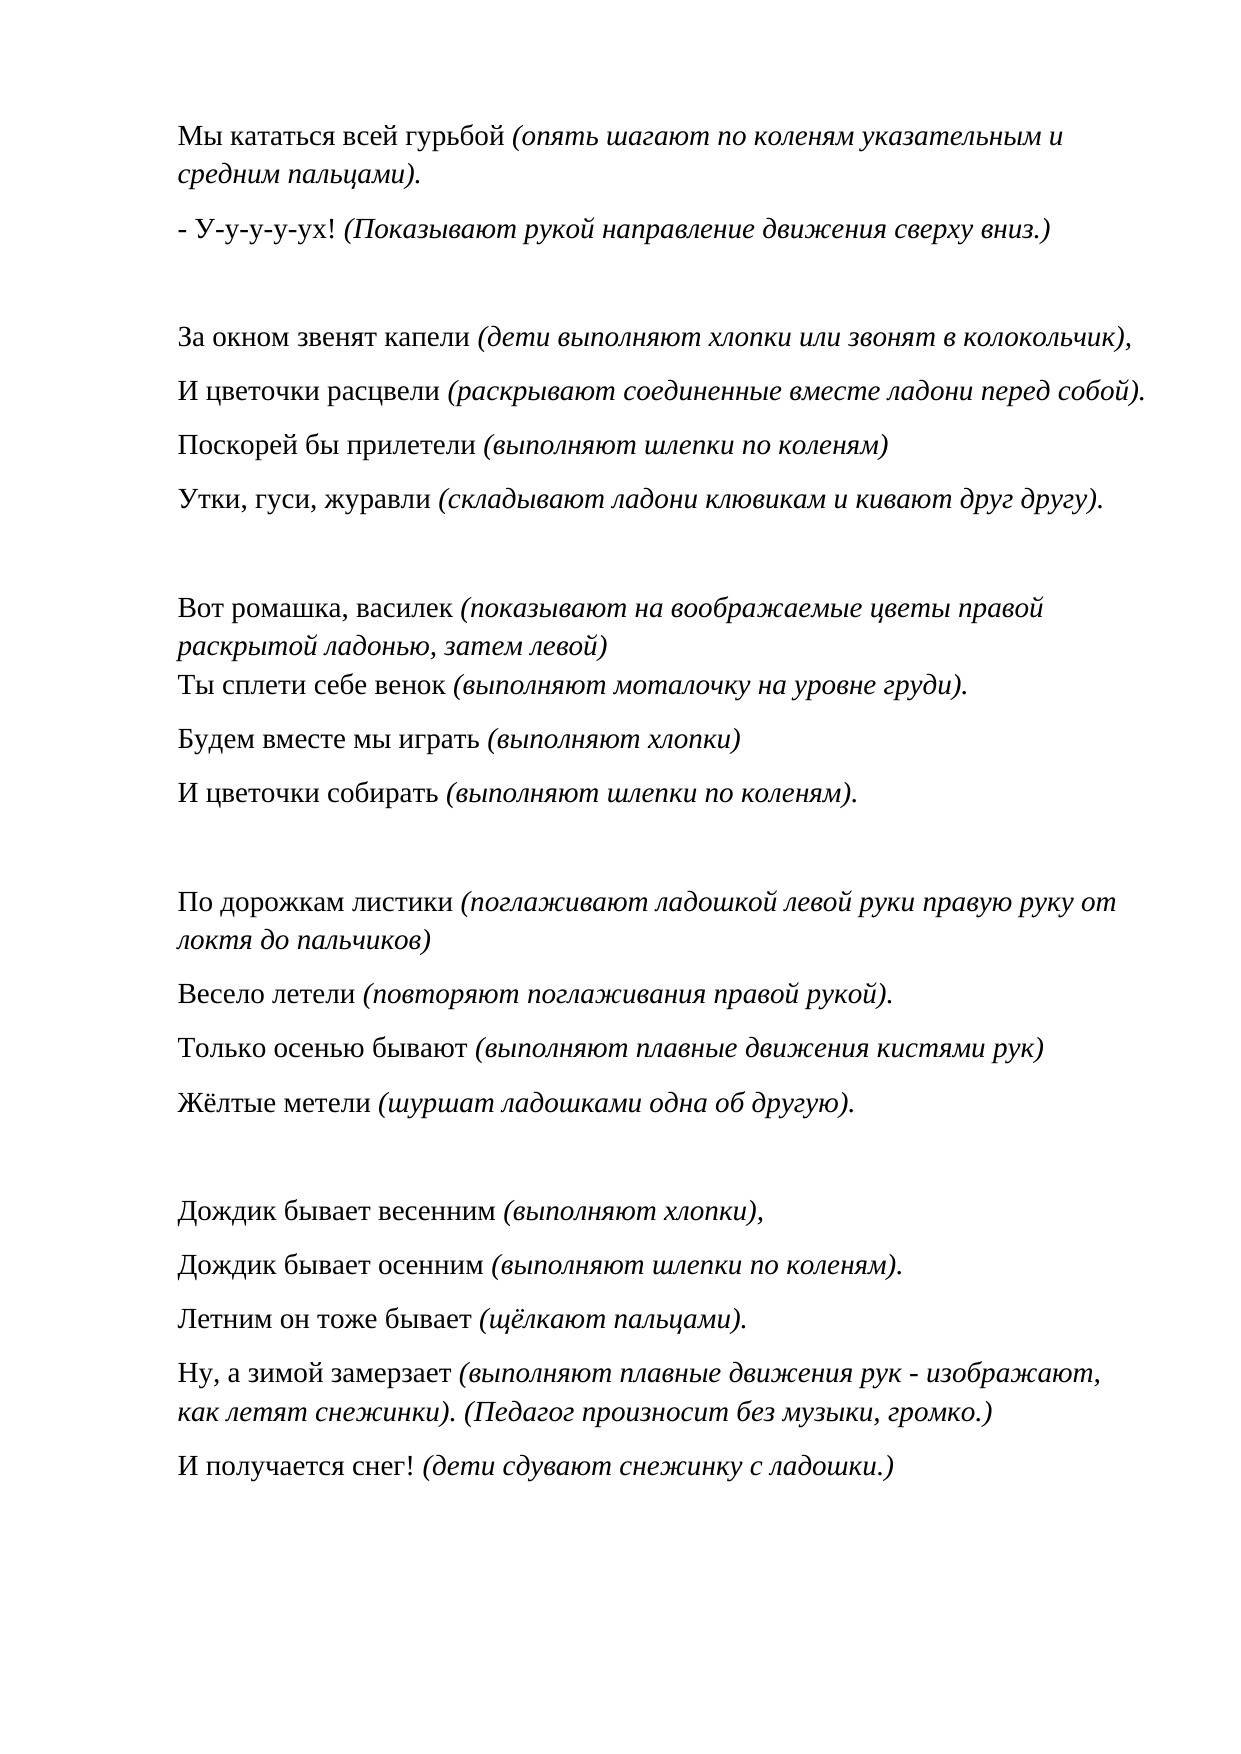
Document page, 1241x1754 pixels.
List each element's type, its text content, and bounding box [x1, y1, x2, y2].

text Весело летели (повторяют поглаживания правой рукой). [177, 976, 1152, 1010]
text Ну, а зимой замерзает (выполняют плавные движения рук - изображают, как летят снежинки). (Педагог произносит без музыки, громко.) [177, 1356, 1152, 1428]
text Вот ромашка, василек (показывают на воображаемые цветы правой раскрытой ладонью, затем левой) Ты сплети себе венок (выполняют моталочку на уровне груди). [177, 590, 1152, 701]
text И цветочки расцвели (раскрывают соединенные вместе ладони перед собой). [177, 373, 1152, 407]
text Жёлтые метели (шуршат ладошками одна об другую). [177, 1085, 1152, 1118]
text Летним он тоже бывает (щёлкают пальцами). [177, 1301, 1152, 1335]
text Поскорей бы прилетели (выполняют шлепки по коленям) [177, 427, 1152, 461]
text Утки, гуси, журавли (складывают ладони клювикам и кивают друг другу). [177, 482, 1152, 515]
text Будем вместе мы играть (выполняют хлопки) [177, 721, 1152, 755]
text По дорожкам листики (поглаживают ладошкой левой руки правую руку от локтя до пальчиков) [177, 884, 1152, 956]
text - У-у-у-у-ух! (Показывают рукой направление движения сверху вниз.) [177, 211, 1152, 244]
text И получается снег! (дети сдувают снежинку с ладошки.) [177, 1448, 1152, 1482]
text Мы кататься всей гурьбой (опять шагают по коленям указательным и средним пальцами). [177, 118, 1152, 190]
text Дождик бывает осенним (выполняют шлепки по коленям). [177, 1247, 1152, 1281]
text И цветочки собирать (выполняют шлепки по коленям). [177, 775, 1152, 809]
text За окном звенят капели (дети выполняют хлопки или звонят в колокольчик), [177, 319, 1152, 353]
text Дождик бывает весенним (выполняют хлопки), [177, 1193, 1152, 1227]
text Только осенью бывают (выполняют плавные движения кистями рук) [177, 1031, 1152, 1064]
